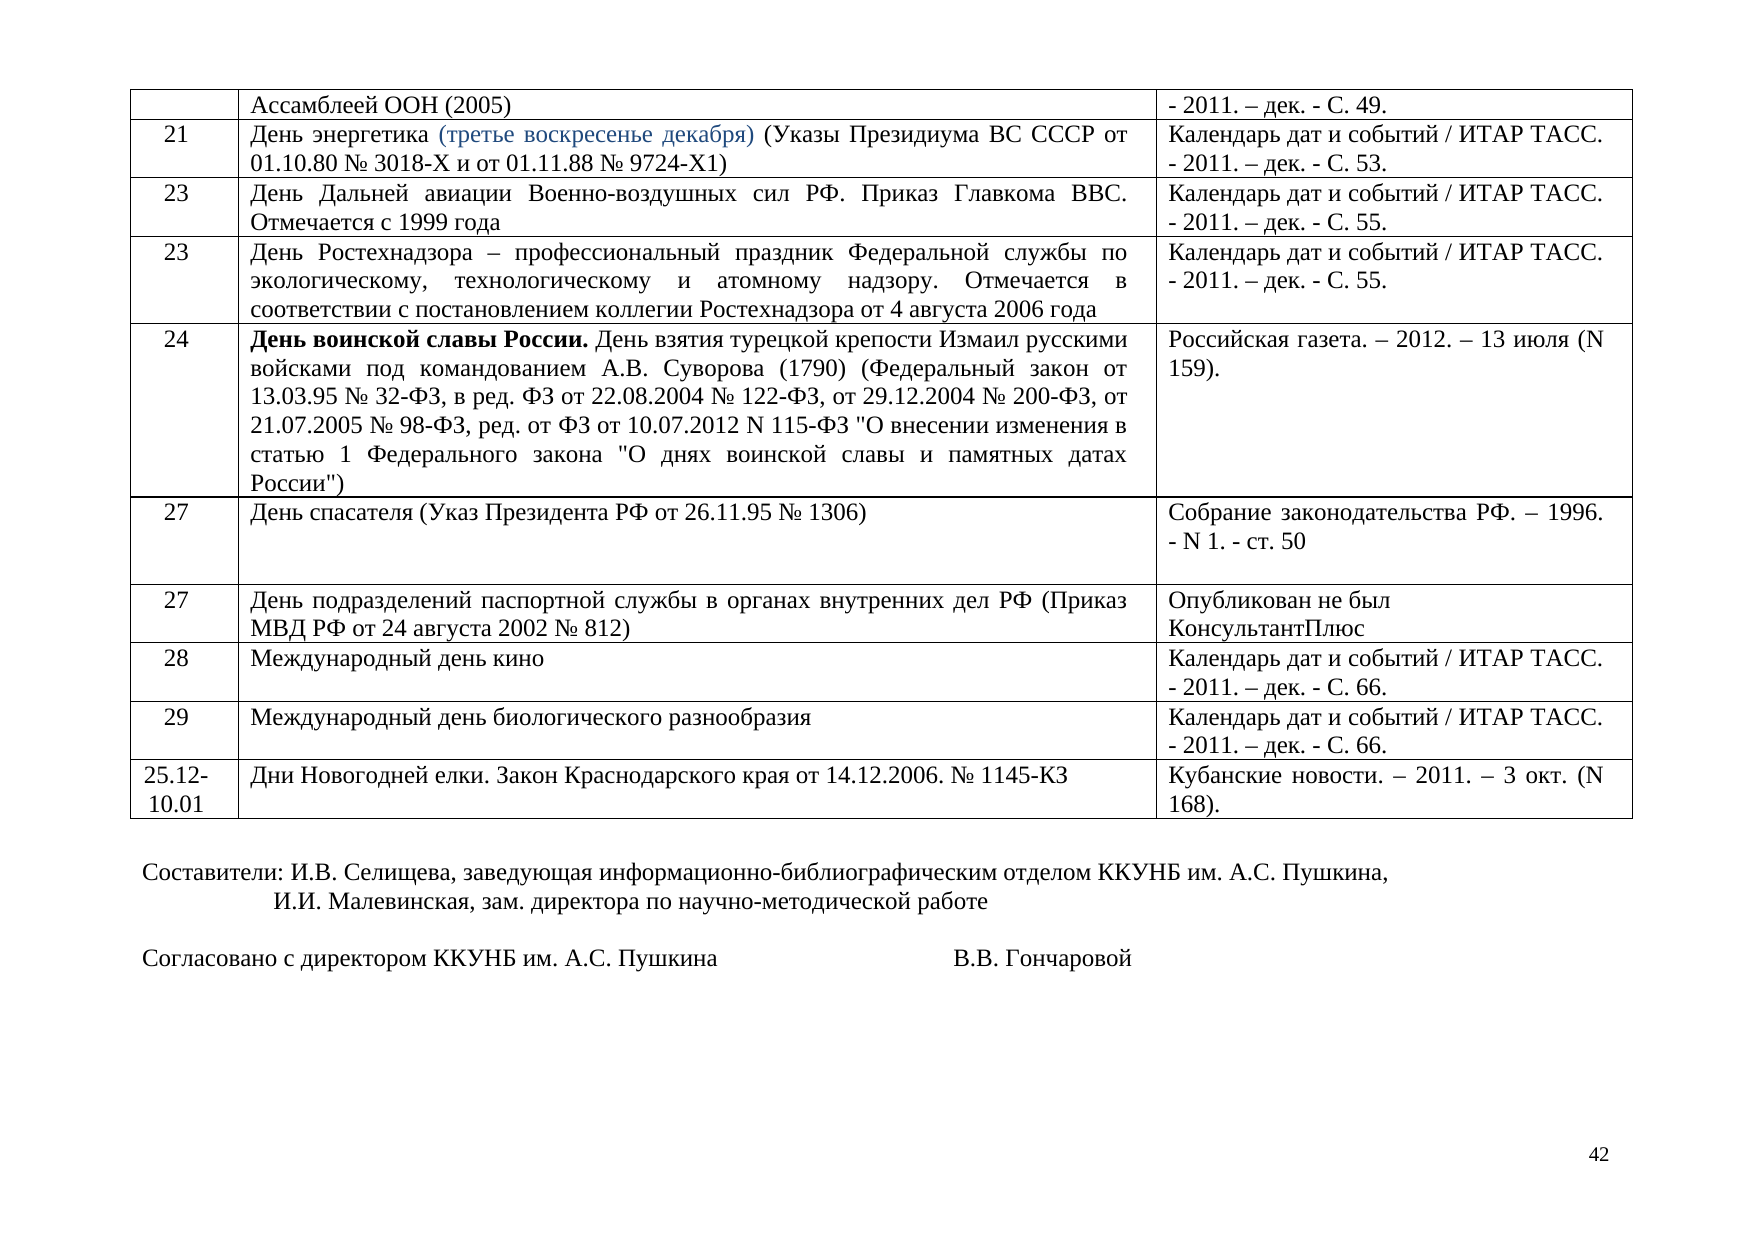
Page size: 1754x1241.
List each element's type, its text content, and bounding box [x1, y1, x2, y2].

text Составители: И.В. Селищева, заведующая информационно-библиографическим отделом ККУНБ им. А.С. Пушкина, [142, 857, 1592, 886]
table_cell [239, 90, 1156, 118]
table_cell День воинской славы России. День взятия турецкой крепости Измаил русскими войсками под командованием А.В. Суворова (1790) (Федеральный закон от 13.03.95 № 32-ФЗ, в ред. ФЗ от 22.08.2004 № 122-ФЗ, от 29.12.2004 № 200-ФЗ, от 21.07.2005 № 98-ФЗ, ред. от ФЗ от 10.07.2012 N 115-ФЗ "О внесении изменения в статью 1 Федерального закона "О днях воинской славы и памятных датах России") [239, 324, 1156, 496]
table_cell 21 [131, 120, 238, 177]
table_cell День энергетика (третье воскресенье декабря) (Указы Президиума ВС СССР от 01.10.80 № 3018-Х и от 01.11.88 № 9724-Х1) [239, 120, 1156, 177]
table_cell 23 [131, 237, 238, 323]
table_cell Календарь дат и событий / ИТАР ТАСС. - 2011. – дек. - С. 53. [1157, 120, 1632, 177]
table_cell 28 [131, 643, 238, 701]
table_cell Собрание законодательства РФ. – 1996. - N 1. - ст. 50 [1157, 498, 1632, 584]
table_cell 20 [131, 90, 238, 118]
table_cell Международный день биологического разнообразия [239, 702, 1156, 759]
table_cell 23 [131, 178, 238, 236]
table_cell Международный день кино [239, 643, 1156, 701]
table_cell Дни Новогодней елки. Закон Краснодарского края от 14.12.2006. № 1145-КЗ [239, 760, 1156, 818]
table_cell День спасателя (Указ Президента РФ от 26.11.95 № 1306) [239, 498, 1156, 584]
table_cell Календарь дат и событий / ИТАР ТАСС. - 2011. – дек. - С. 66. [1157, 643, 1632, 701]
text И.И. Малевинская, зам. директора по научно-методической работе [142, 886, 1592, 915]
text Согласовано с директором ККУНБ им. А.С. Пушкина В.В. Гончаровой [142, 943, 1592, 972]
table_cell Опубликован не был КонсультантПлюс [1157, 585, 1632, 642]
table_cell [1157, 90, 1632, 118]
table_cell Календарь дат и событий / ИТАР ТАСС. - 2011. – дек. - С. 55. [1157, 237, 1632, 323]
table_cell 27 [131, 498, 238, 584]
table_cell 25.12-10.01 [131, 760, 238, 818]
table_cell День Ростехнадзора – профессиональный праздник Федеральной службы по экологическому, технологическому и атомному надзору. Отмечается в соответствии с постановлением коллегии Ростехнадзора от 4 августа 2006 года [239, 237, 1156, 323]
table_cell Кубанские новости. – 2011. – 3 окт. (N 168). [1157, 760, 1632, 818]
table_cell Календарь дат и событий / ИТАР ТАСС. - 2011. – дек. - С. 55. [1157, 178, 1632, 236]
table_cell 29 [131, 702, 238, 759]
table_cell Календарь дат и событий / ИТАР ТАСС. - 2011. – дек. - С. 66. [1157, 702, 1632, 759]
table_cell День Дальней авиации Военно-воздушных сил РФ. Приказ Главкома ВВС. Отмечается с 1999 года [239, 178, 1156, 236]
table_cell День подразделений паспортной службы в органах внутренних дел РФ (Приказ МВД РФ от 24 августа 2002 № 812) [239, 585, 1156, 642]
table_cell 24 [131, 324, 238, 496]
table_cell Российская газета. – 2012. – 13 июля (N 159). [1157, 324, 1632, 496]
table_cell 27 [131, 585, 238, 642]
